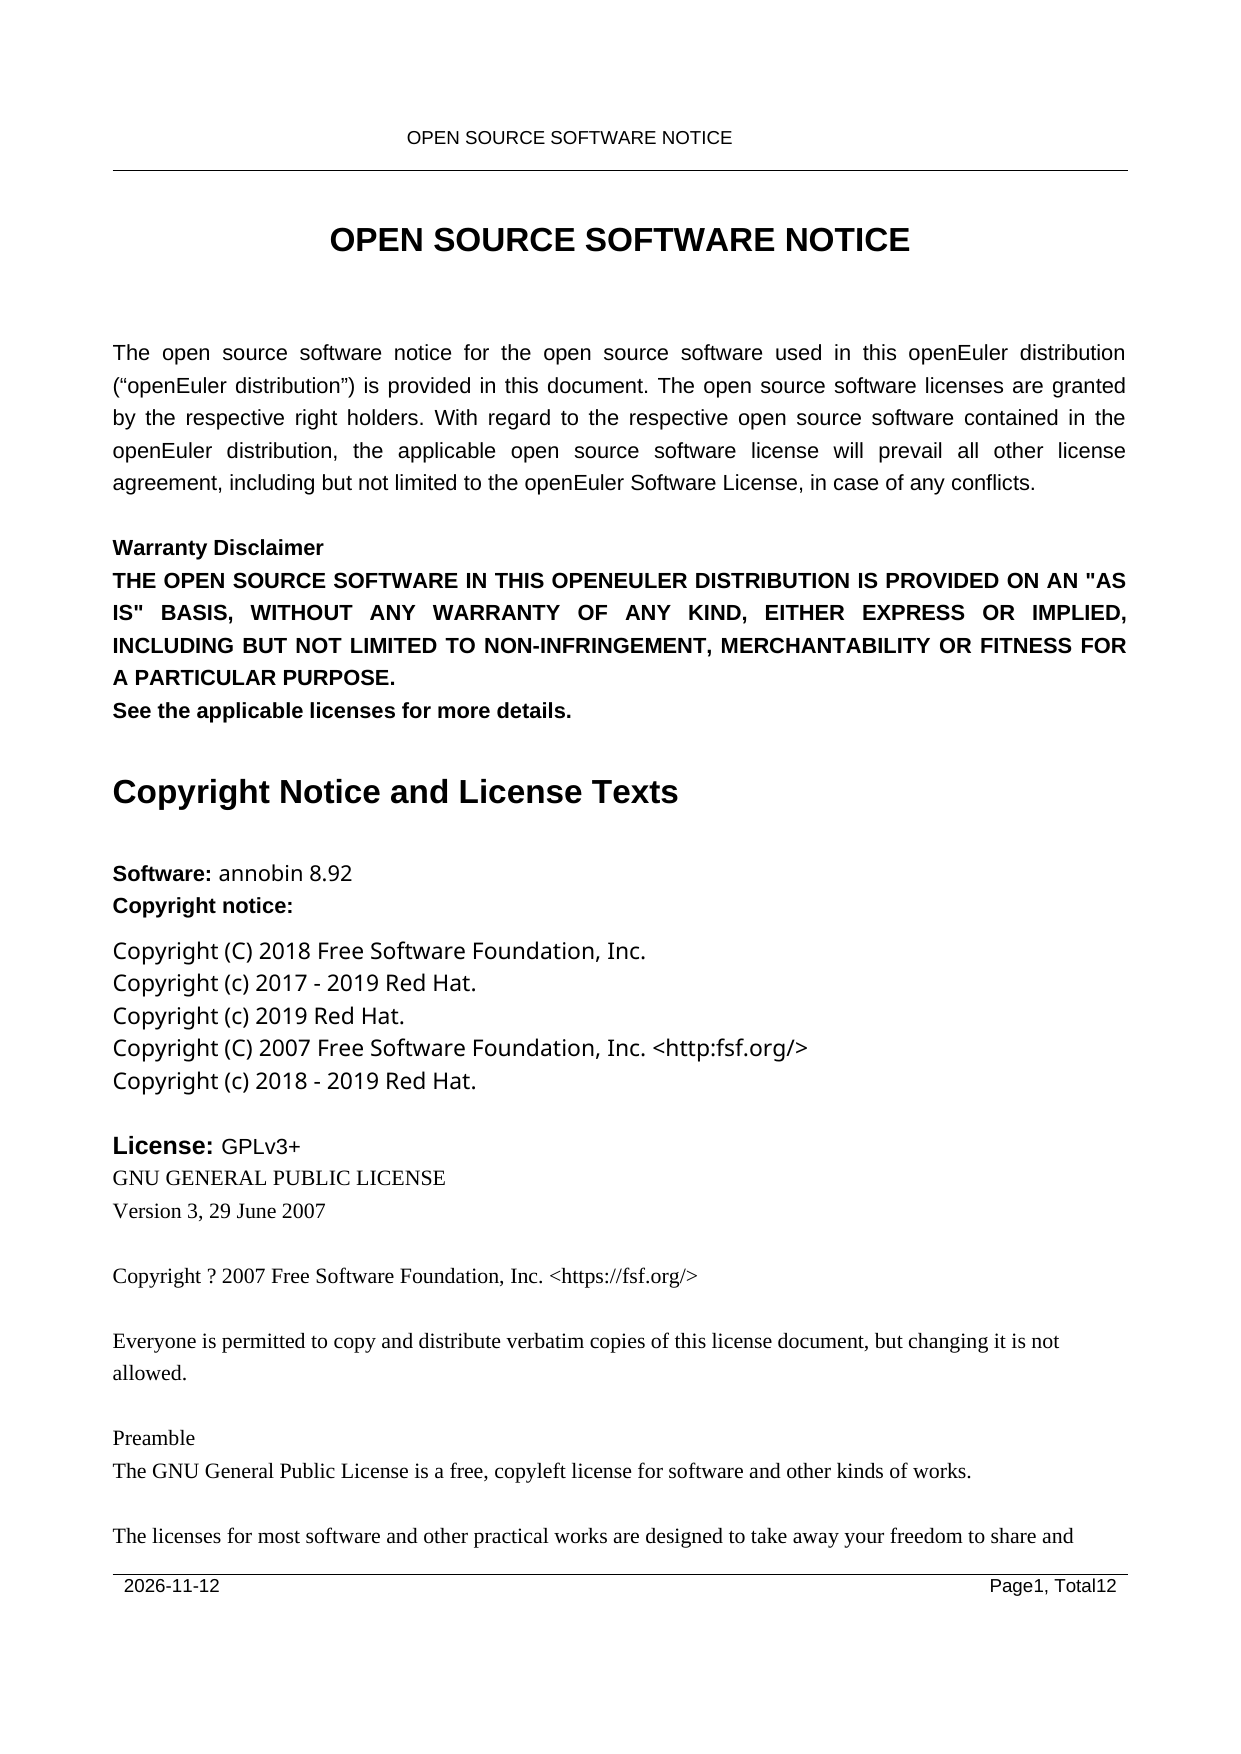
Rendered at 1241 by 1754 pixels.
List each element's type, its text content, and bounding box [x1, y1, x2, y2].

title Software: annobin 8.92 [112, 856, 1128, 889]
text Copyright (C) 2018 Free Software Foundation, Inc. Copyright (c) 2017 - 2019 Red Hat. Copyright (c) 2019 Red Hat. Copyright (C) 2007 Free Software Foundation, Inc. <http:fsf.org/> Copyright (c) 2018 - 2019 Red Hat. [112, 934, 1128, 1129]
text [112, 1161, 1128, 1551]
text The open source software notice for the open source software used in this openEuler distribution (“openEuler distribution”) is provided in this document. The open source software licenses are granted by the respective right holders. With regard to the respective open source software contained in the openEuler distribution, the applicable open source software license will prevail all other license agreement, including but not limited to the openEuler Software License, in case of any conflicts. [112, 336, 1128, 499]
text License: GPLv3+ [112, 1129, 1128, 1161]
text THE OPEN SOURCE SOFTWARE IN THIS OPENEULER DISTRIBUTION IS PROVIDED ON AN "AS IS" BASIS, WITHOUT ANY WARRANTY OF ANY KIND, EITHER EXPRESS OR IMPLIED, INCLUDING BUT NOT LIMITED TO NON-INFRINGEMENT, MERCHANTABILITY OR FITNESS FOR A PARTICULAR PURPOSE. See the applicable licenses for more details. [112, 564, 1128, 726]
text Copyright notice: [112, 889, 1128, 921]
text Copyright Notice and License Texts [112, 759, 1128, 824]
text Warranty Disclaimer [112, 531, 1128, 564]
text OPEN SOURCE SOFTWARE NOTICE [112, 206, 1128, 271]
